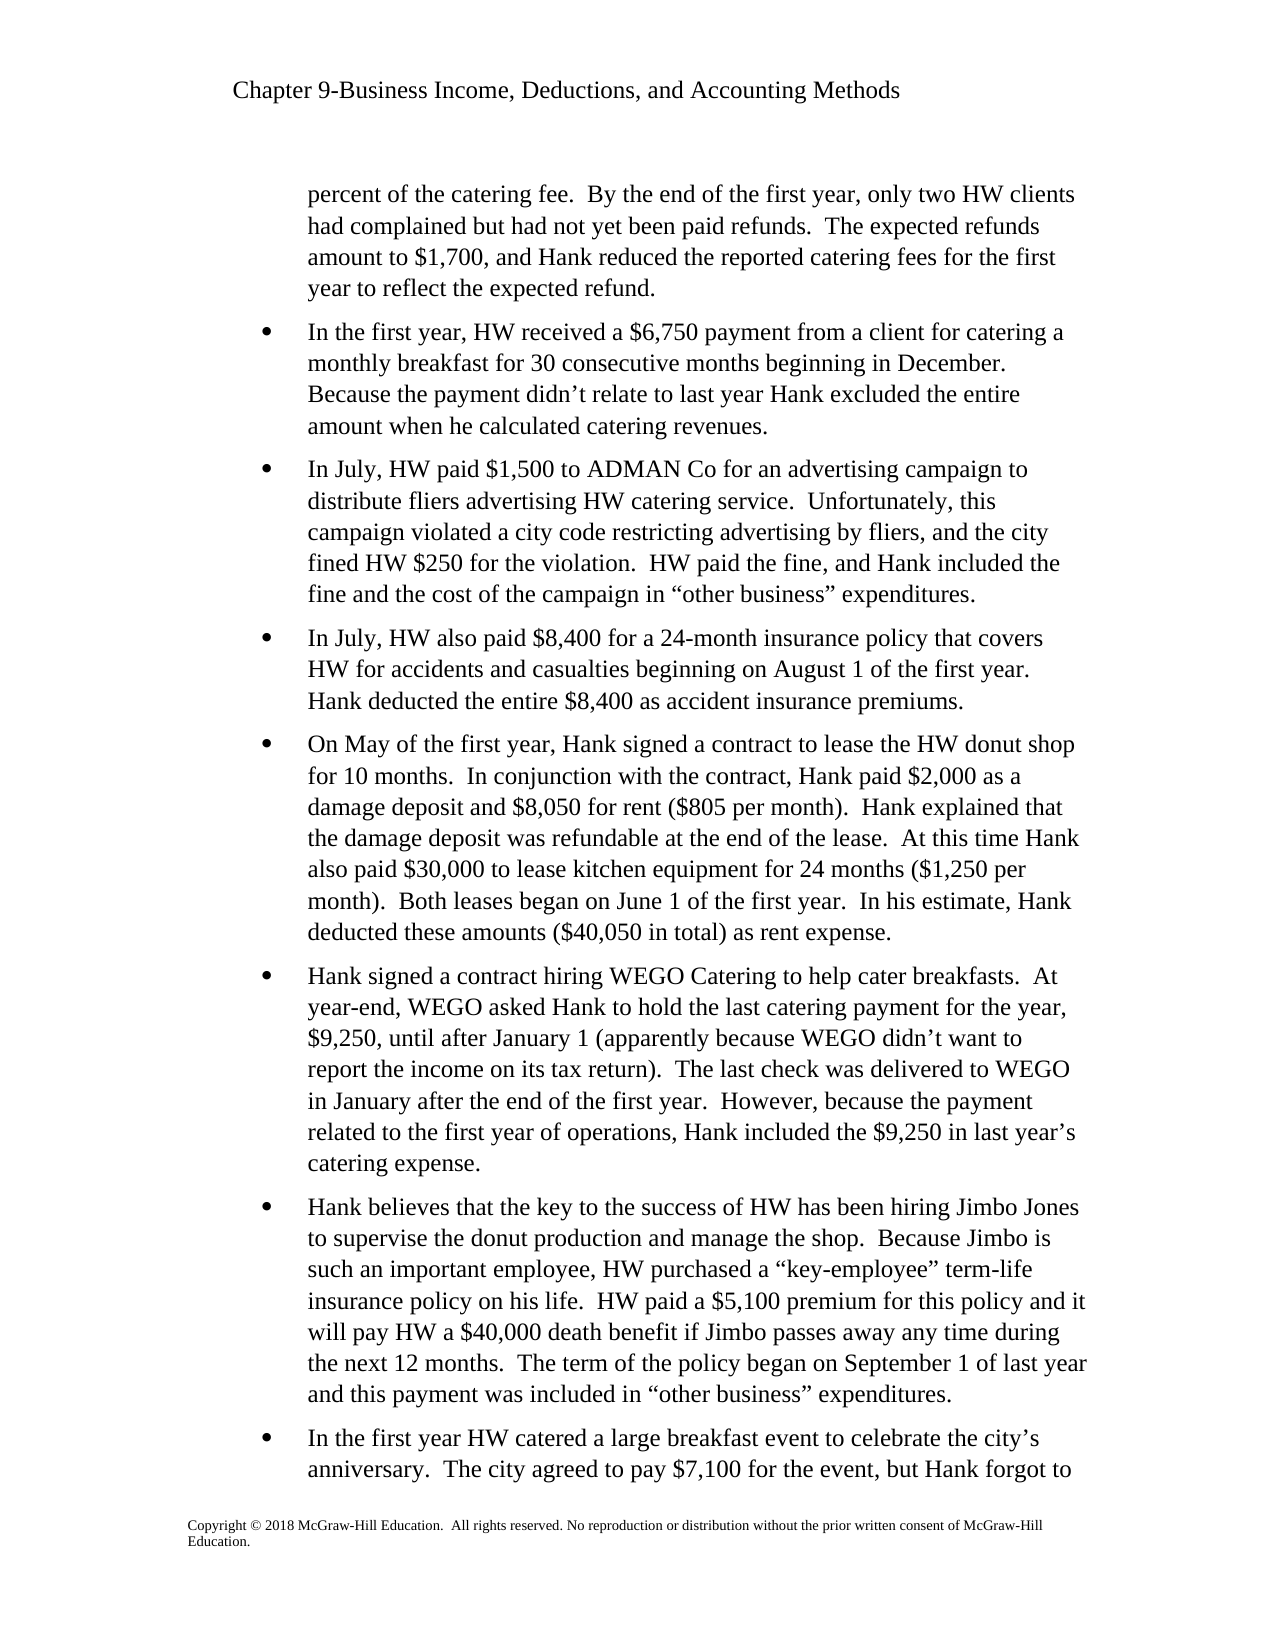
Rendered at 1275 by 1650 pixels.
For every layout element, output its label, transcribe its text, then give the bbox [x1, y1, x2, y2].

text In July, HW also paid $8,400 for a 24-month insurance policy that covers HW for accidents and casualties beginning on August 1 of the first year. Hank deducted the entire $8,400 as accident insurance premiums. [262, 622, 1087, 715]
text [262, 1422, 1087, 1484]
text In July, HW paid $1,500 to ADMAN Co for an advertising campaign to distribute fliers advertising HW catering service. Unfortunately, this campaign violated a city code restricting advertising by fliers, and the city fined HW $250 for the violation. HW paid the fine, and Hank included the fine and the cost of the campaign in “other business” expenditures. [262, 453, 1087, 609]
text Hank believes that the key to the success of HW has been hiring Jimbo Jones to supervise the donut production and manage the shop. Because Jimbo is such an important employee, HW purchased a “key-employee” term-life insurance policy on his life. HW paid a $5,100 premium for this policy and it will pay HW a $40,000 death benefit if Jimbo passes away any time during the next 12 months. The term of the policy began on September 1 of last year and this payment was included in “other business” expenditures. [262, 1190, 1087, 1409]
text On May of the first year, Hank signed a contract to lease the HW donut shop for 10 months. In conjunction with the contract, Hank paid $2,000 as a damage deposit and $8,050 for rent ($805 per month). Hank explained that the damage deposit was refundable at the end of the lease. At this time Hank also paid $30,000 to lease kitchen equipment for 24 months ($1,250 per month). Both leases began on June 1 of the first year. In his estimate, Hank deducted these amounts ($40,050 in total) as rent expense. [262, 728, 1087, 947]
text Hank signed a contract hiring WEGO Catering to help cater breakfasts. At year-end, WEGO asked Hank to hold the last catering payment for the year, $9,250, until after January 1 (apparently because WEGO didn’t want to report the income on its tax return). The last check was delivered to WEGO in January after the end of the first year. However, because the payment related to the first year of operations, Hank included the $9,250 in last year’s catering expense. [262, 959, 1087, 1178]
text In the first year, HW received a $6,750 payment from a client for catering a monthly breakfast for 30 consecutive months beginning in December. Because the payment didn’t relate to last year Hank excluded the entire amount when he calculated catering revenues. [262, 315, 1087, 440]
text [262, 178, 1087, 303]
